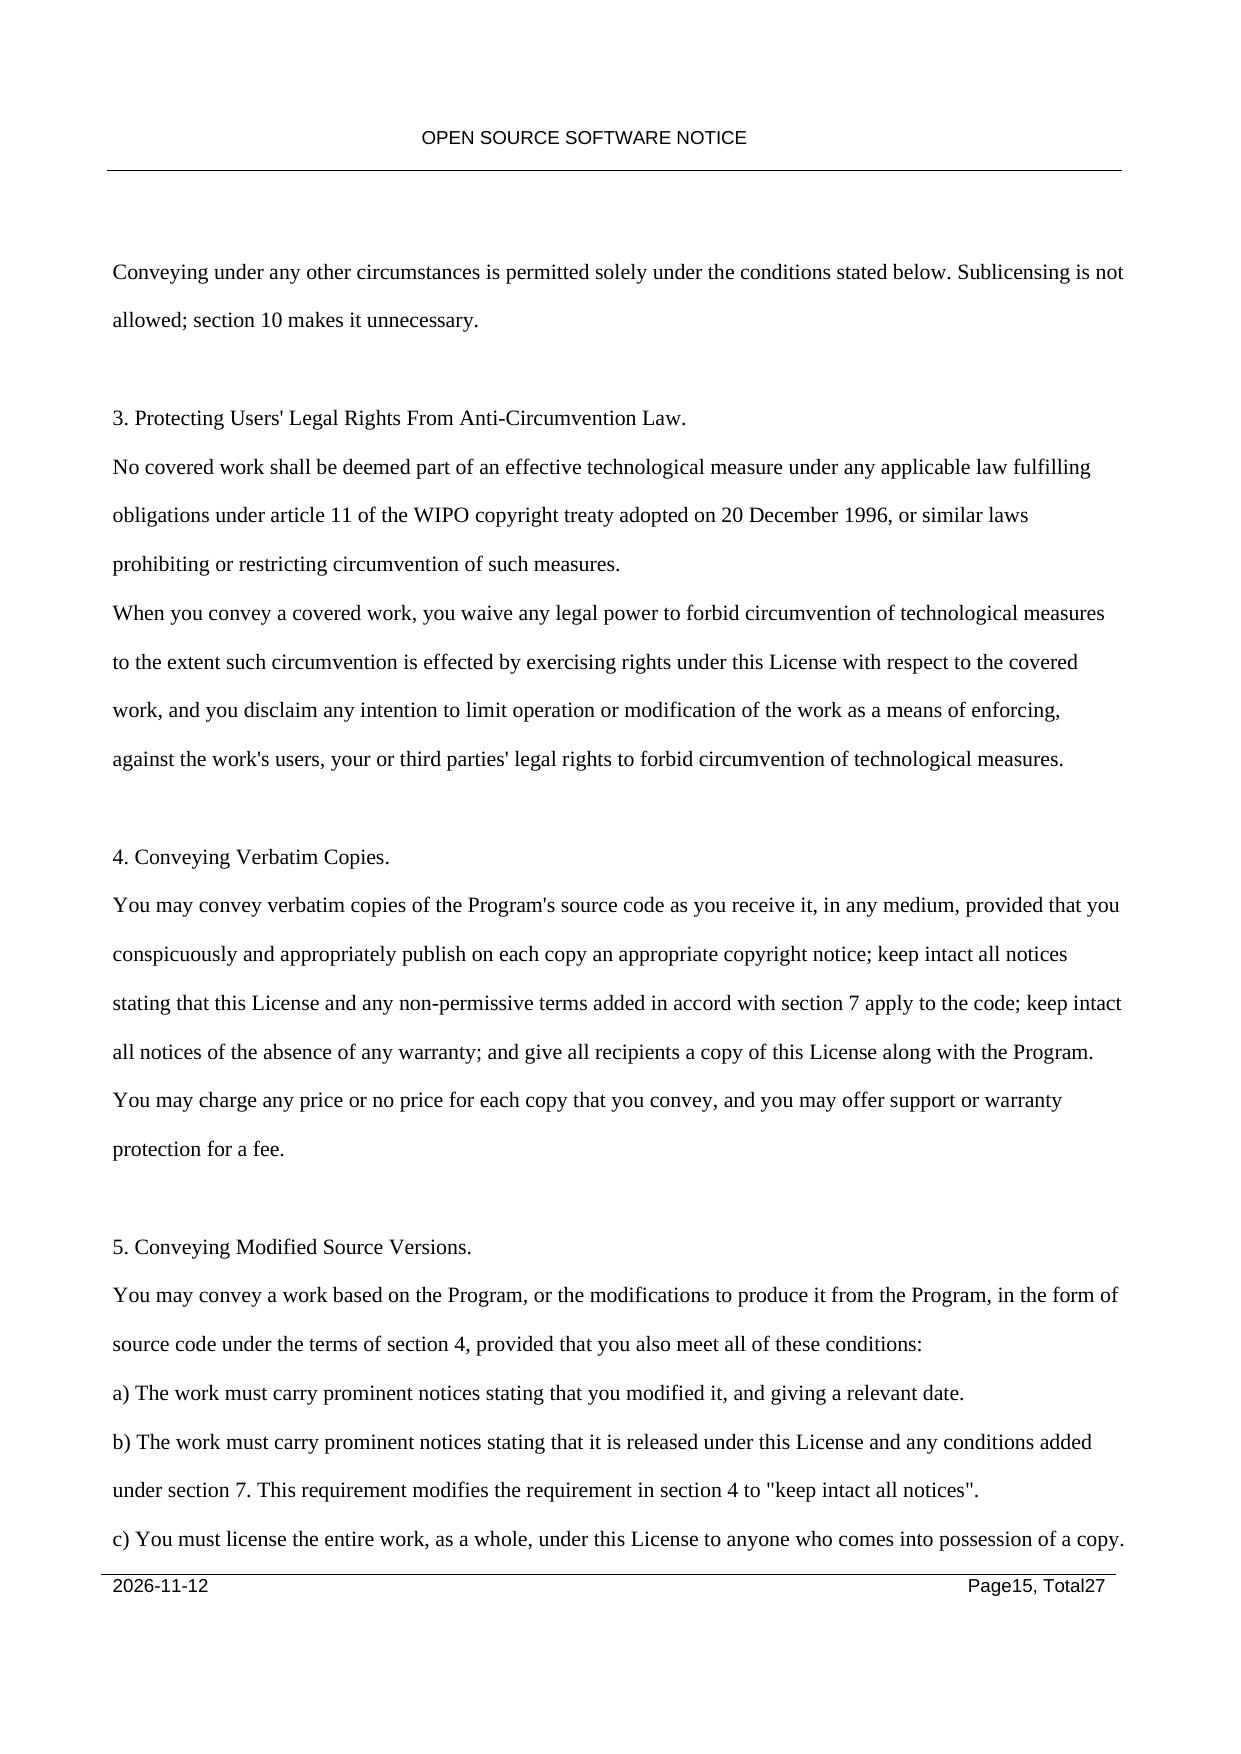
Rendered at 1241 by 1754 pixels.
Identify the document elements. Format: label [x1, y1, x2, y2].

text [112, 206, 1128, 1555]
